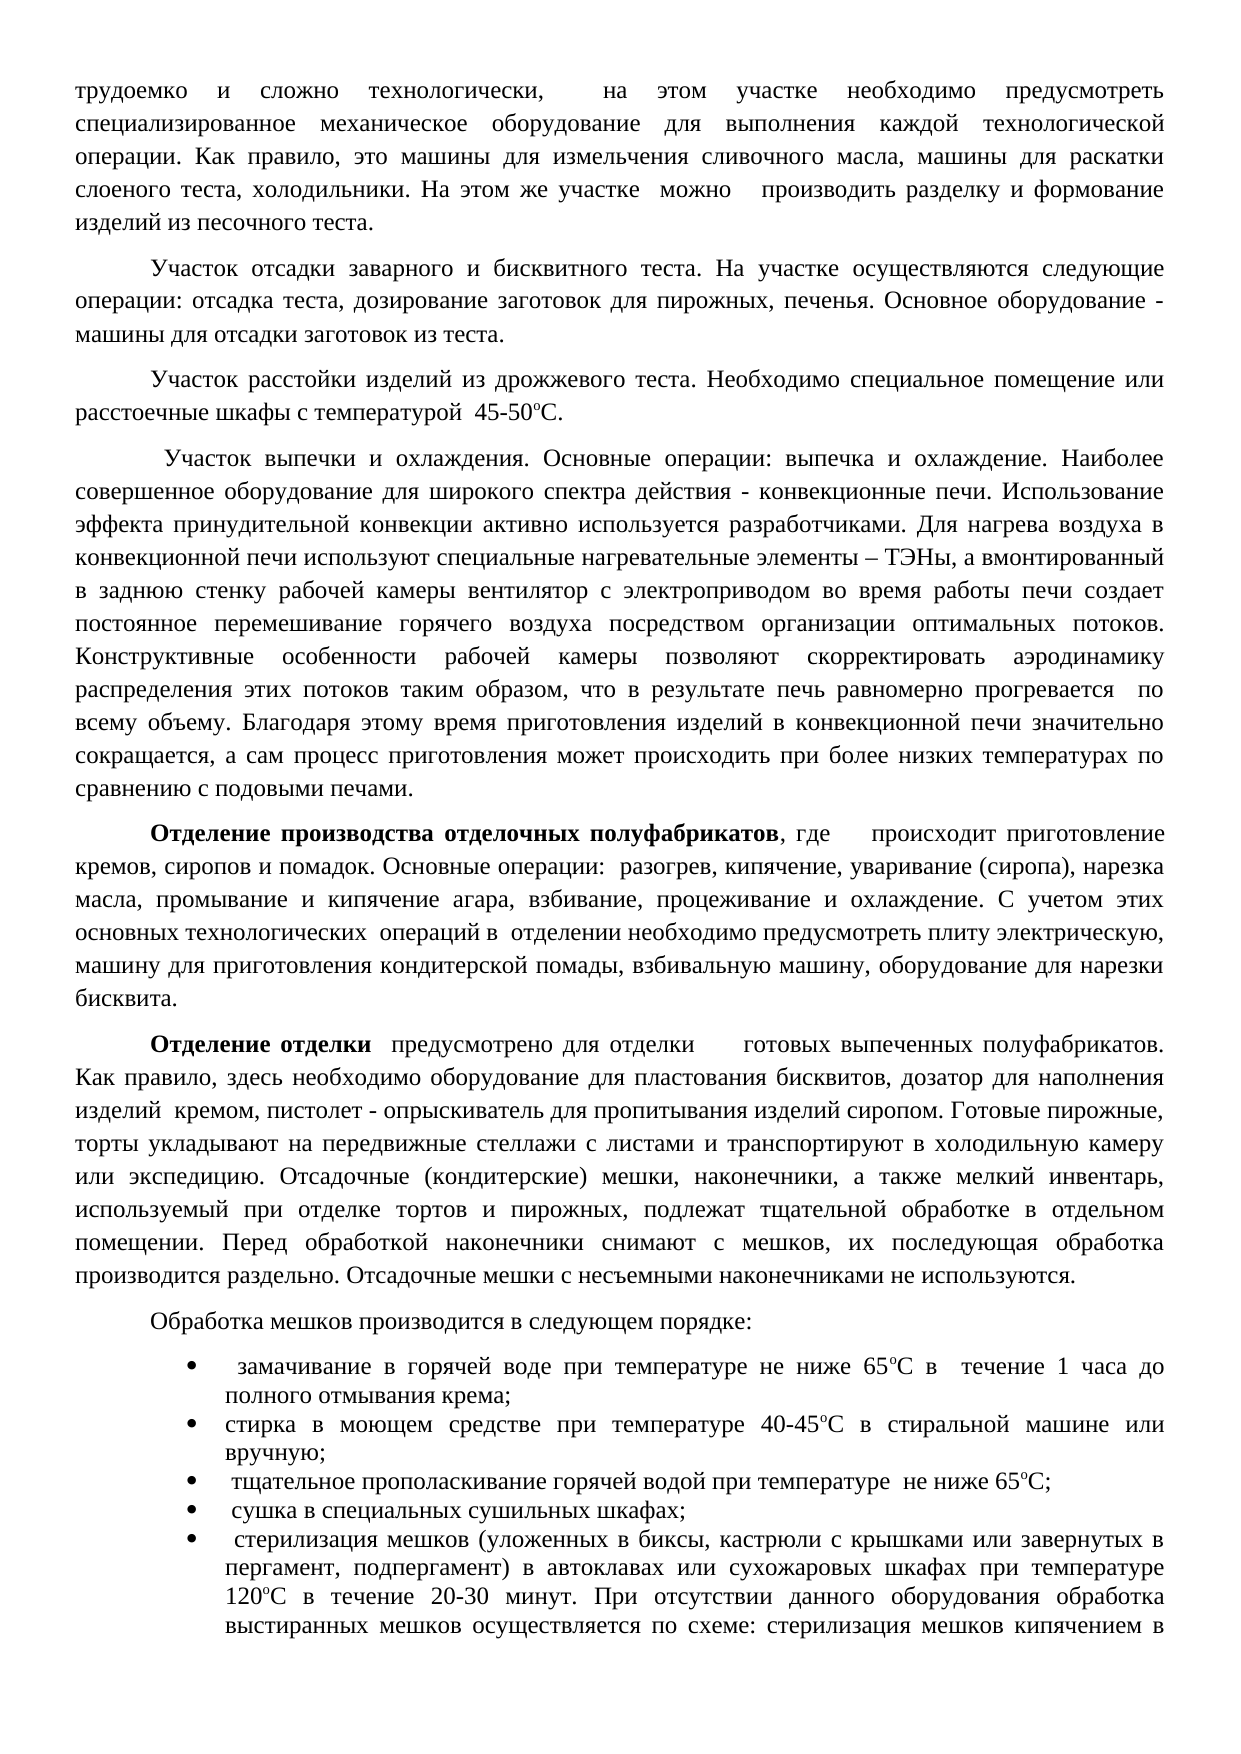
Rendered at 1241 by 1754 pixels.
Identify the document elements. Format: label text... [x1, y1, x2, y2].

text Обработка мешков производится в следующем порядке: [75, 1306, 1165, 1334]
list стирка в моющем средстве при температуре 40-45оС в стиральной машине или вручную; [187, 1409, 1165, 1466]
text Участок расстойки изделий из дрожжевого теста. Необходимо специальное помещение или расстоечные шкафы с температурой 45-50оС. [75, 364, 1165, 426]
text Отделение производства отделочных полуфабрикатов, где происходит приготовление кремов, сиропов и помадок. Основные операции: разогрев, кипячение, уваривание (сиропа), нарезка масла, промывание и кипячение агара, взбивание, процеживание и охлаждение. С учетом этих основных технологических операций в отделении необходимо предусмотреть плиту электрическую, машину для приготовления кондитерской помады, взбивальную машину, оборудование для нарезки бисквита. [75, 818, 1165, 1012]
text Отделение отделки предусмотрено для отделки готовых выпеченных полуфабрикатов. Как правило, здесь необходимо оборудование для пластования бисквитов, дозатор для наполнения изделий кремом, пистолет - опрыскиватель для пропитывания изделий сиропом. Готовые пирожные, торты укладывают на передвижные стеллажи с листами и транспортируют в холодильную камеру или экспедицию. Отсадочные (кондитерские) мешки, наконечники, а также мелкий инвентарь, используемый при отделке тортов и пирожных, подлежат тщательной обработке в отдельном помещении. Перед обработкой наконечники снимают с мешков, их последующая обработка производится раздельно. Отсадочные мешки с несъемными наконечниками не используются. [75, 1029, 1165, 1289]
list сушка в специальных сушильных шкафах; [187, 1495, 1165, 1524]
text Участок выпечки и охлаждения. Основные операции: выпечка и охлаждение. Наиболее совершенное оборудование для широкого спектра действия - конвекционные печи. Использование эффекта принудительной конвекции активно используется разработчиками. Для нагрева воздуха в конвекционной печи используют специальные нагревательные элементы – ТЭНы, а вмонтированный в заднюю стенку рабочей камеры вентилятор с электроприводом во время работы печи создает постоянное перемешивание горячего воздуха посредством организации оптимальных потоков. Конструктивные особенности рабочей камеры позволяют скорректировать аэродинамику распределения этих потоков таким образом, что в результате печь равномерно прогревается по всему объему. Благодаря этому время приготовления изделий в конвекционной печи значительно сокращается, а сам процесс приготовления может происходить при более низких температурах по сравнению с подовыми печами. [75, 443, 1165, 802]
list тщательное прополаскивание горячей водой при температуре не ниже 65оС; [187, 1466, 1165, 1495]
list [187, 1524, 1165, 1639]
text Участок отсадки заварного и бисквитного теста. На участке осуществляются следующие операции: отсадка теста, дозирование заготовок для пирожных, печенья. Основное оборудование - машины для отсадки заготовок из теста. [75, 253, 1165, 347]
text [75, 75, 1165, 236]
list замачивание в горячей воде при температуре не ниже 65оС в течение 1 часа до полного отмывания крема; [187, 1351, 1165, 1409]
